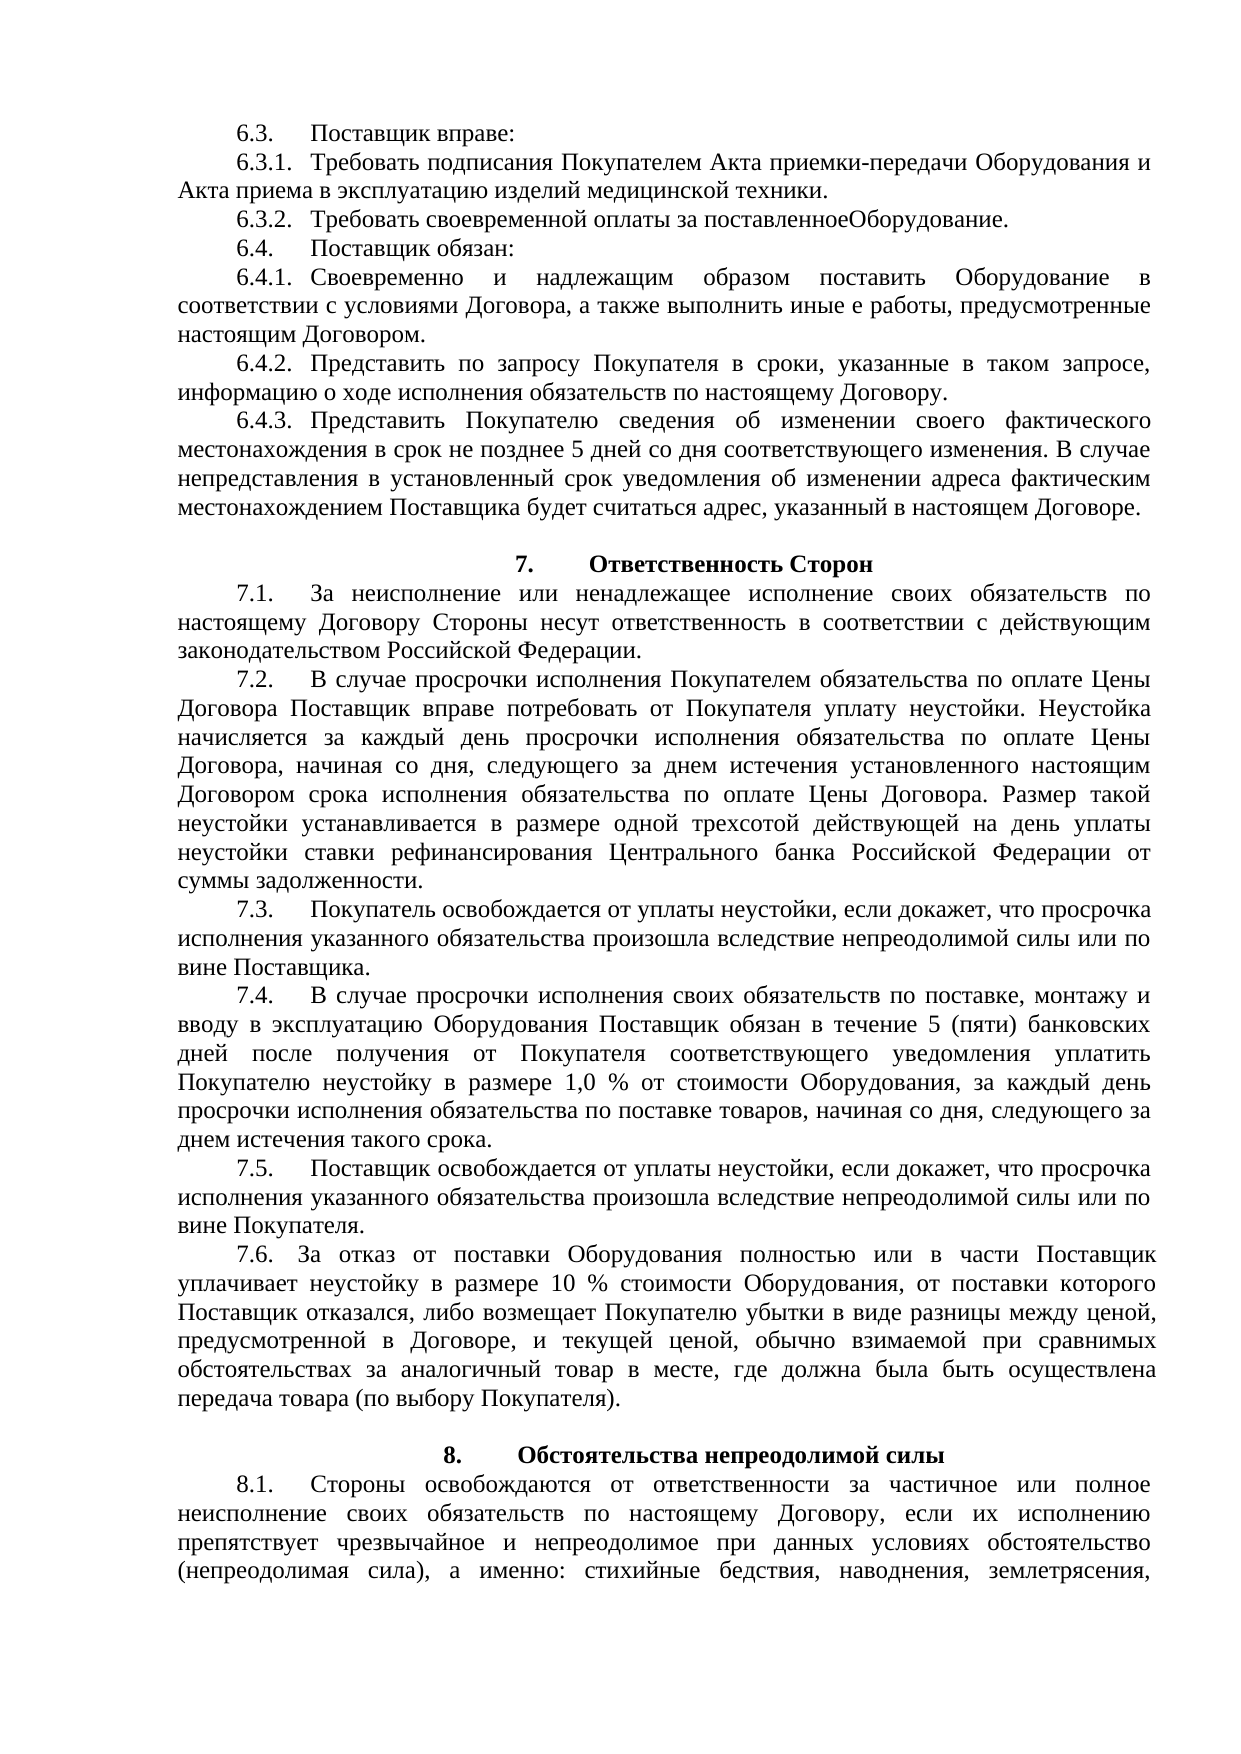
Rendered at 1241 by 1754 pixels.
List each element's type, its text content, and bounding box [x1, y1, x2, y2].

list Представить Покупателю сведения об изменении своего фактического местонахождения в срок не позднее 5 дней со дня соответствующего изменения. В случае непредставления в установленный срок уведомления об изменении адреса фактическим местонахождением Поставщика будет считаться адрес, указанный в настоящем Договоре. [177, 406, 1152, 521]
list Покупатель освобождается от уплаты неустойки, если докажет, что просрочка исполнения указанного обязательства произошла вследствие непреодолимой силы или по вине Поставщика. [177, 894, 1152, 981]
list Ответственность Сторон [177, 549, 1152, 578]
list Представить по запросу Покупателя в сроки, указанные в таком запросе, информацию о ходе исполнения обязательств по настоящему Договору. [177, 348, 1152, 406]
list Поставщик вправе: [177, 118, 1152, 147]
list В случае просрочки исполнения Покупателем обязательства по оплате Цены Договора Поставщик вправе потребовать от Покупателя уплату неустойки. Неустойка начисляется за каждый день просрочки исполнения обязательства по оплате Цены Договора, начиная со дня, следующего за днем истечения установленного настоящим Договором срока исполнения обязательства по оплате Цены Договора. Размер такой неустойки устанавливается в размере одной трехсотой действующей на день уплаты неустойки ставки рефинансирования Центрального банка Российской Федерации от суммы задолженности. [177, 664, 1152, 894]
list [177, 1469, 1152, 1584]
list Своевременно и надлежащим образом поставить Оборудование в соответствии с условиями Договора, а также выполнить иные е работы, предусмотренные настоящим Договором. [177, 262, 1152, 348]
list Поставщик освобождается от уплаты неустойки, если докажет, что просрочка исполнения указанного обязательства произошла вследствие непреодолимой силы или по вине Покупателя. [177, 1153, 1152, 1239]
list Требовать своевременной оплаты за поставленноеОборудование. [177, 204, 1152, 233]
list За отказ от поставки Оборудования полностью или в части Поставщик уплачивает неустойку в размере 10 % стоимости Оборудования, от поставки которого Поставщик отказался, либо возмещает Покупателю убытки в виде разницы между ценой, предусмотренной в Договоре, и текущей ценой, обычно взимаемой при сравнимых обстоятельствах за аналогичный товар в месте, где должна была быть осуществлена передача товара (по выбору Покупателя). [177, 1239, 1157, 1412]
list Обстоятельства непреодолимой силы [177, 1441, 1152, 1469]
list Требовать подписания Покупателем Акта приемки-передачи Оборудования и Акта приема в эксплуатацию изделий медицинской техники. [177, 147, 1152, 204]
list В случае просрочки исполнения своих обязательств по поставке, монтажу и вводу в эксплуатацию Оборудования Поставщик обязан в течение 5 (пяти) банковских дней после получения от Покупателя соответствующего уведомления уплатить Покупателю неустойку в размере 1,0 % от стоимости Оборудования, за каждый день просрочки исполнения обязательства по поставке товаров, начиная со дня, следующего за днем истечения такого срока. [177, 981, 1152, 1153]
list Поставщик обязан: [177, 233, 1152, 262]
list За неисполнение или ненадлежащее исполнение своих обязательств по настоящему Договору Стороны несут ответственность в соответствии с действующим законодательством Российской Федерации. [177, 578, 1152, 664]
